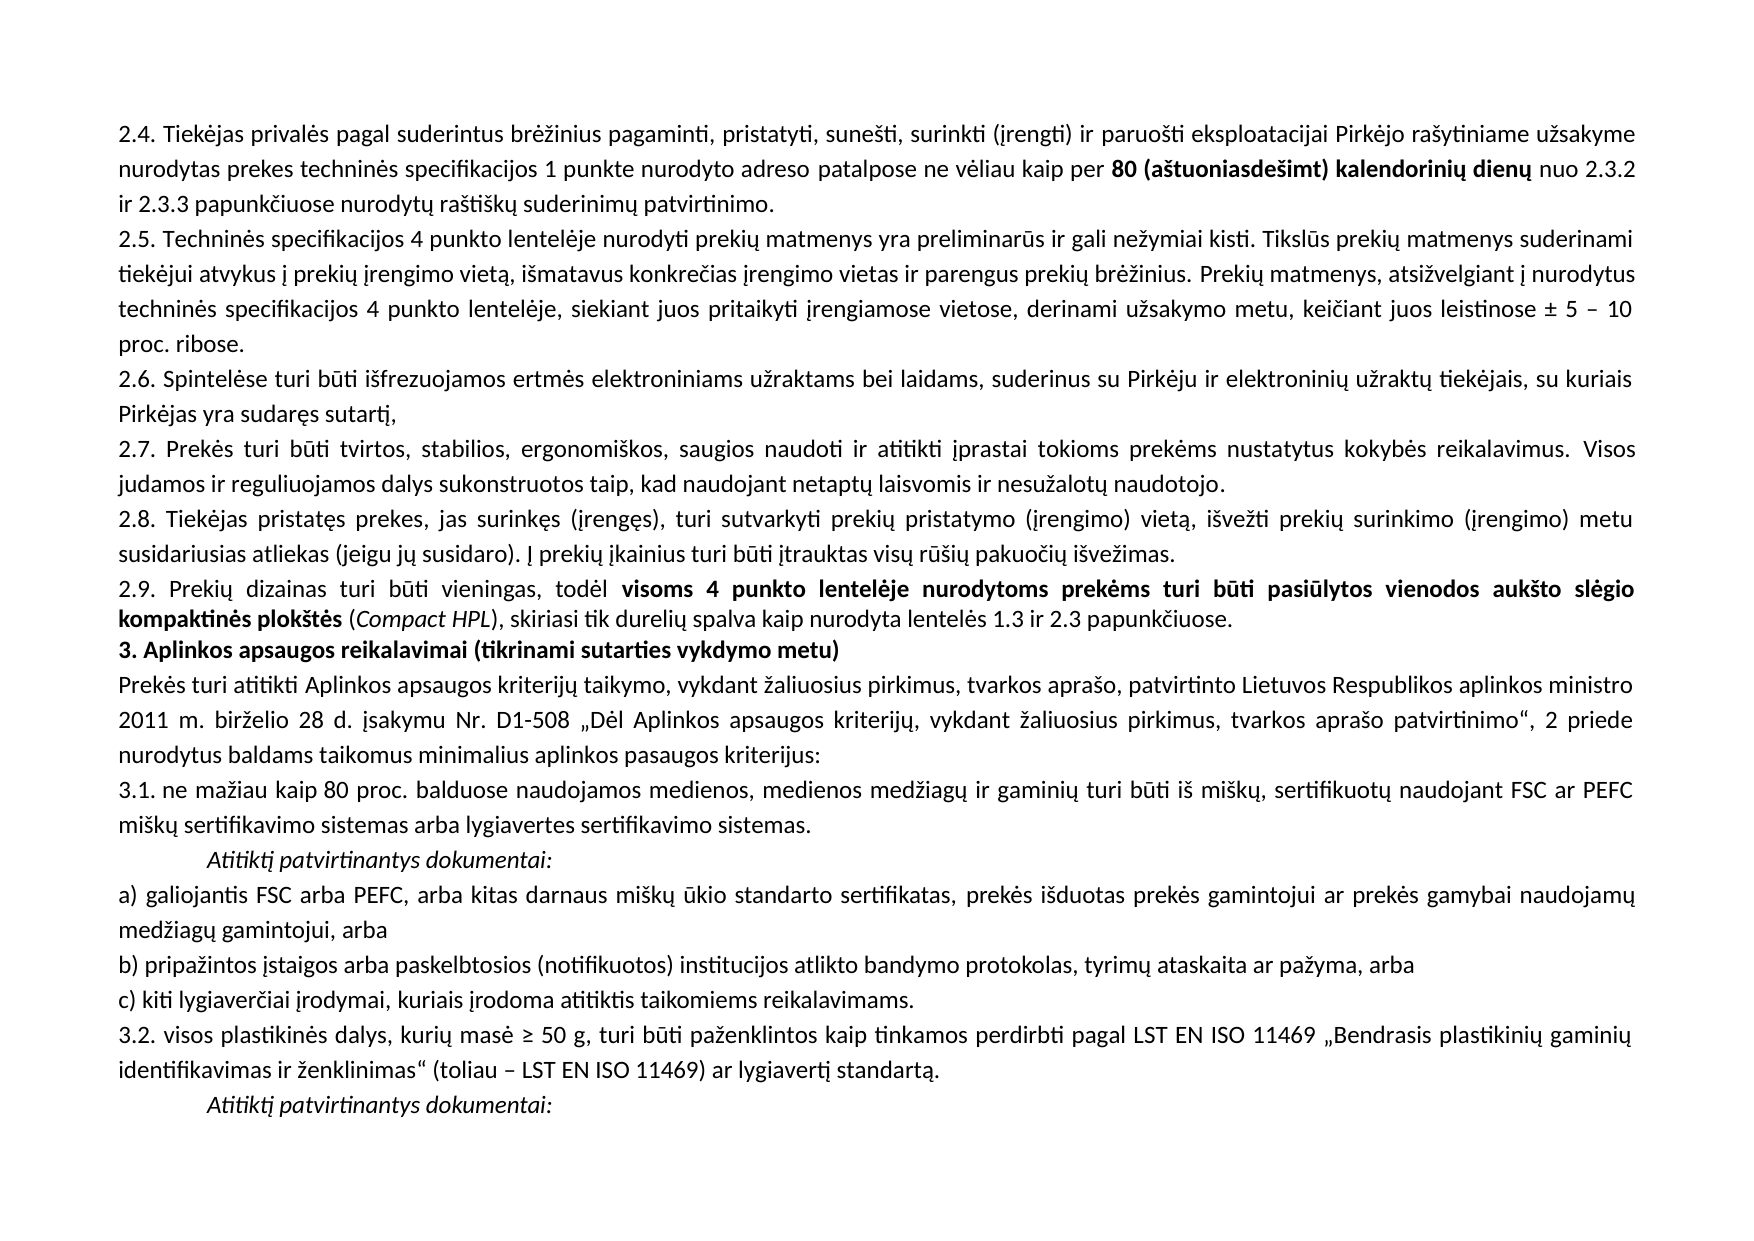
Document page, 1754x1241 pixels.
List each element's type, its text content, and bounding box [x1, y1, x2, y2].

text 2.7. Prekės turi būti tvirtos, stabilios, ergonomiškos, saugios naudoti ir atitikti įprastai tokioms prekėms nustatytus kokybės reikalavimus. Visos judamos ir reguliuojamos dalys sukonstruotos taip, kad naudojant netaptų laisvomis ir nesužalotų naudotojo. [118, 433, 1636, 499]
text Atitiktį patvirtinantys dokumentai: [118, 844, 1636, 875]
text 3.2. visos plastikinės dalys, kurių masė ≥ 50 g, turi būti paženklintos kaip tinkamos perdirbti pagal LST EN ISO 11469 „Bendrasis plastikinių gaminių identifikavimas ir ženklinimas“ (toliau – LST EN ISO 11469) ar lygiavertį standartą. [118, 1019, 1636, 1085]
text 2.6. Spintelėse turi būti išfrezuojamos ertmės elektroniniams užraktams bei laidams, suderinus su Pirkėju ir elektroninių užraktų tiekėjais, su kuriais Pirkėjas yra sudaręs sutartį, [118, 363, 1636, 429]
text Prekės turi atitikti Aplinkos apsaugos kriterijų taikymo, vykdant žaliuosius pirkimus, tvarkos aprašo, patvirtinto Lietuvos Respublikos aplinkos ministro 2011 m. birželio 28 d. įsakymu Nr. D1-508 „Dėl Aplinkos apsaugos kriterijų, vykdant žaliuosius pirkimus, tvarkos aprašo patvirtinimo“, 2 priede nurodytus baldams taikomus minimalius aplinkos pasaugos kriterijus: [118, 669, 1636, 770]
text 3.1. ne mažiau kaip 80 proc. balduose naudojamos medienos, medienos medžiagų ir gaminių turi būti iš miškų, sertifikuotų naudojant FSC ar PEFC miškų sertifikavimo sistemas arba lygiavertes sertifikavimo sistemas. [118, 774, 1636, 840]
text 2.4. Tiekėjas privalės pagal suderintus brėžinius pagaminti, pristatyti, sunešti, surinkti (įrengti) ir paruošti eksploatacijai Pirkėjo rašytiniame užsakyme nurodytas prekes techninės specifikacijos 1 punkte nurodyto adreso patalpose ne vėliau kaip per 80 (aštuoniasdešimt) kalendorinių dienų nuo 2.3.2 ir 2.3.3 papunkčiuose nurodytų raštiškų suderinimų patvirtinimo. [118, 118, 1636, 219]
text 2.9. Prekių dizainas turi būti vieningas, todėl visoms 4 punkto lentelėje nurodytoms prekėms turi būti pasiūlytos vienodos aukšto slėgio kompaktinės plokštės (Compact HPL), skiriasi tik durelių spalva kaip nurodyta lentelės 1.3 ir 2.3 papunkčiuose. [118, 573, 1636, 634]
text b) pripažintos įstaigos arba paskelbtosios (notifikuotos) institucijos atlikto bandymo protokolas, tyrimų ataskaita ar pažyma, arba [118, 949, 1636, 980]
text 2.8. Tiekėjas pristatęs prekes, jas surinkęs (įrengęs), turi sutvarkyti prekių pristatymo (įrengimo) vietą, išvežti prekių surinkimo (įrengimo) metu susidariusias atliekas (jeigu jų susidaro). Į prekių įkainius turi būti įtrauktas visų rūšių pakuočių išvežimas. [118, 503, 1636, 569]
text 2.5. Techninės specifikacijos 4 punkto lentelėje nurodyti prekių matmenys yra preliminarūs ir gali nežymiai kisti. Tikslūs prekių matmenys suderinami tiekėjui atvykus į prekių įrengimo vietą, išmatavus konkrečias įrengimo vietas ir parengus prekių brėžinius. Prekių matmenys, atsižvelgiant į nurodytus techninės specifikacijos 4 punkto lentelėje, siekiant juos pritaikyti įrengiamose vietose, derinami užsakymo metu, keičiant juos leistinose ± 5 – 10 proc. ribose. [118, 223, 1636, 359]
text a) galiojantis FSC arba PEFC, arba kitas darnaus miškų ūkio standarto sertifikatas, prekės išduotas prekės gamintojui ar prekės gamybai naudojamų medžiagų gamintojui, arba [118, 879, 1636, 945]
text 3. Aplinkos apsaugos reikalavimai (tikrinami sutarties vykdymo metu) [118, 634, 1636, 665]
text c) kiti lygiaverčiai įrodymai, kuriais įrodoma atitiktis taikomiems reikalavimams. [118, 984, 1636, 1015]
text Atitiktį patvirtinantys dokumentai: [118, 1089, 1636, 1120]
